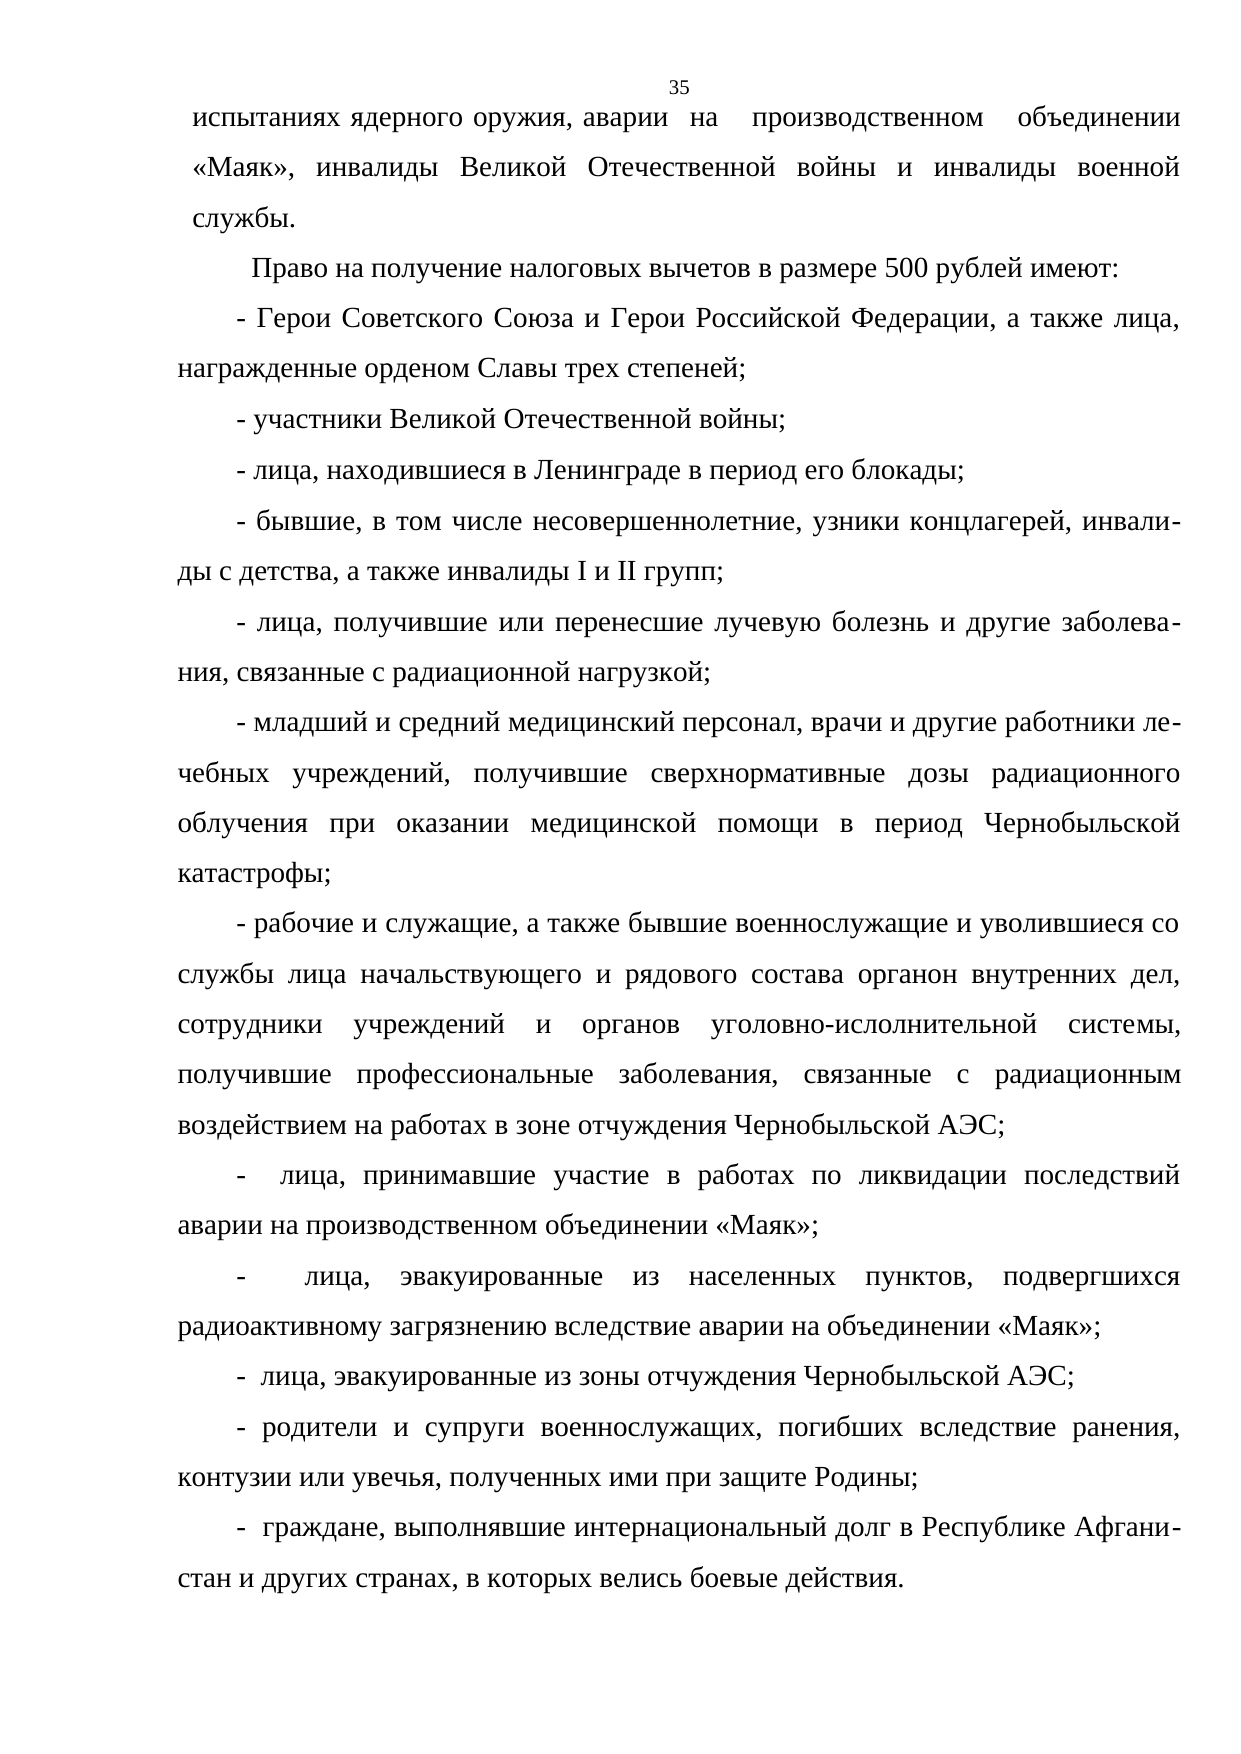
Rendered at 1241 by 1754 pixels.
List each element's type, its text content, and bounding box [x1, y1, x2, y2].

text - младший и средний медицинский персонал, врачи и другие работники лечебных учреждений, получившие сверхнормативные дозы радиационного облучения при оказании медицинской помощи в период Чернобыльской катастрофы; [177, 704, 1181, 889]
text - бывшие, в том числе несовершеннолетние, узники концлагерей, инвалиды с детства, а также инвалиды I и II групп; [177, 503, 1181, 587]
text Право на получение налоговых вычетов в размере 500 рублей имеют: [192, 250, 1181, 283]
text - лица, получившие или перенесшие лучевую болезнь и другие заболевания, связанные с радиационной нагрузкой; [177, 604, 1181, 688]
text - рабочие и служащие, а также бывшие военнослужащие и уволившиеся со службы лица начальствующего и рядового состава органон внутренних дел, сотрудники учреждений и органов уголовно-ислолнительной системы, получившие профессиональные заболевания, связанные с радиационным воздействием на работах в зоне отчуждения Чернобыльской АЭС; [177, 906, 1181, 1140]
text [192, 99, 1181, 233]
text - лица, эвакуированные из зоны отчуждения Чернобыльской АЭС; [177, 1358, 1181, 1392]
text - граждане, выполнявшие интернациональный долг в Республике Афганистан и других странах, в которых велись боевые действия. [177, 1509, 1181, 1593]
text - лица, принимавшие участие в работах по ликвидации последствий аварии на производственном объединении «Маяк»; [177, 1157, 1181, 1241]
text - лица, эвакуированные из населенных пунктов, подвергшихся радиоактивному загрязнению вследствие аварии на объединении «Маяк»; [177, 1258, 1181, 1342]
text - лица, находившиеся в Ленинграде в период его блокады; [177, 452, 1181, 486]
text - Герои Советского Союза и Герои Российской Федерации, а также лица, награжденные орденом Славы трех степеней; [177, 300, 1181, 384]
text - участники Великой Отечественной войны; [177, 401, 1181, 435]
text - родители и супруги военнослужащих, погибших вследствие ранения, контузии или увечья, полученных ими при защите Родины; [177, 1409, 1181, 1493]
